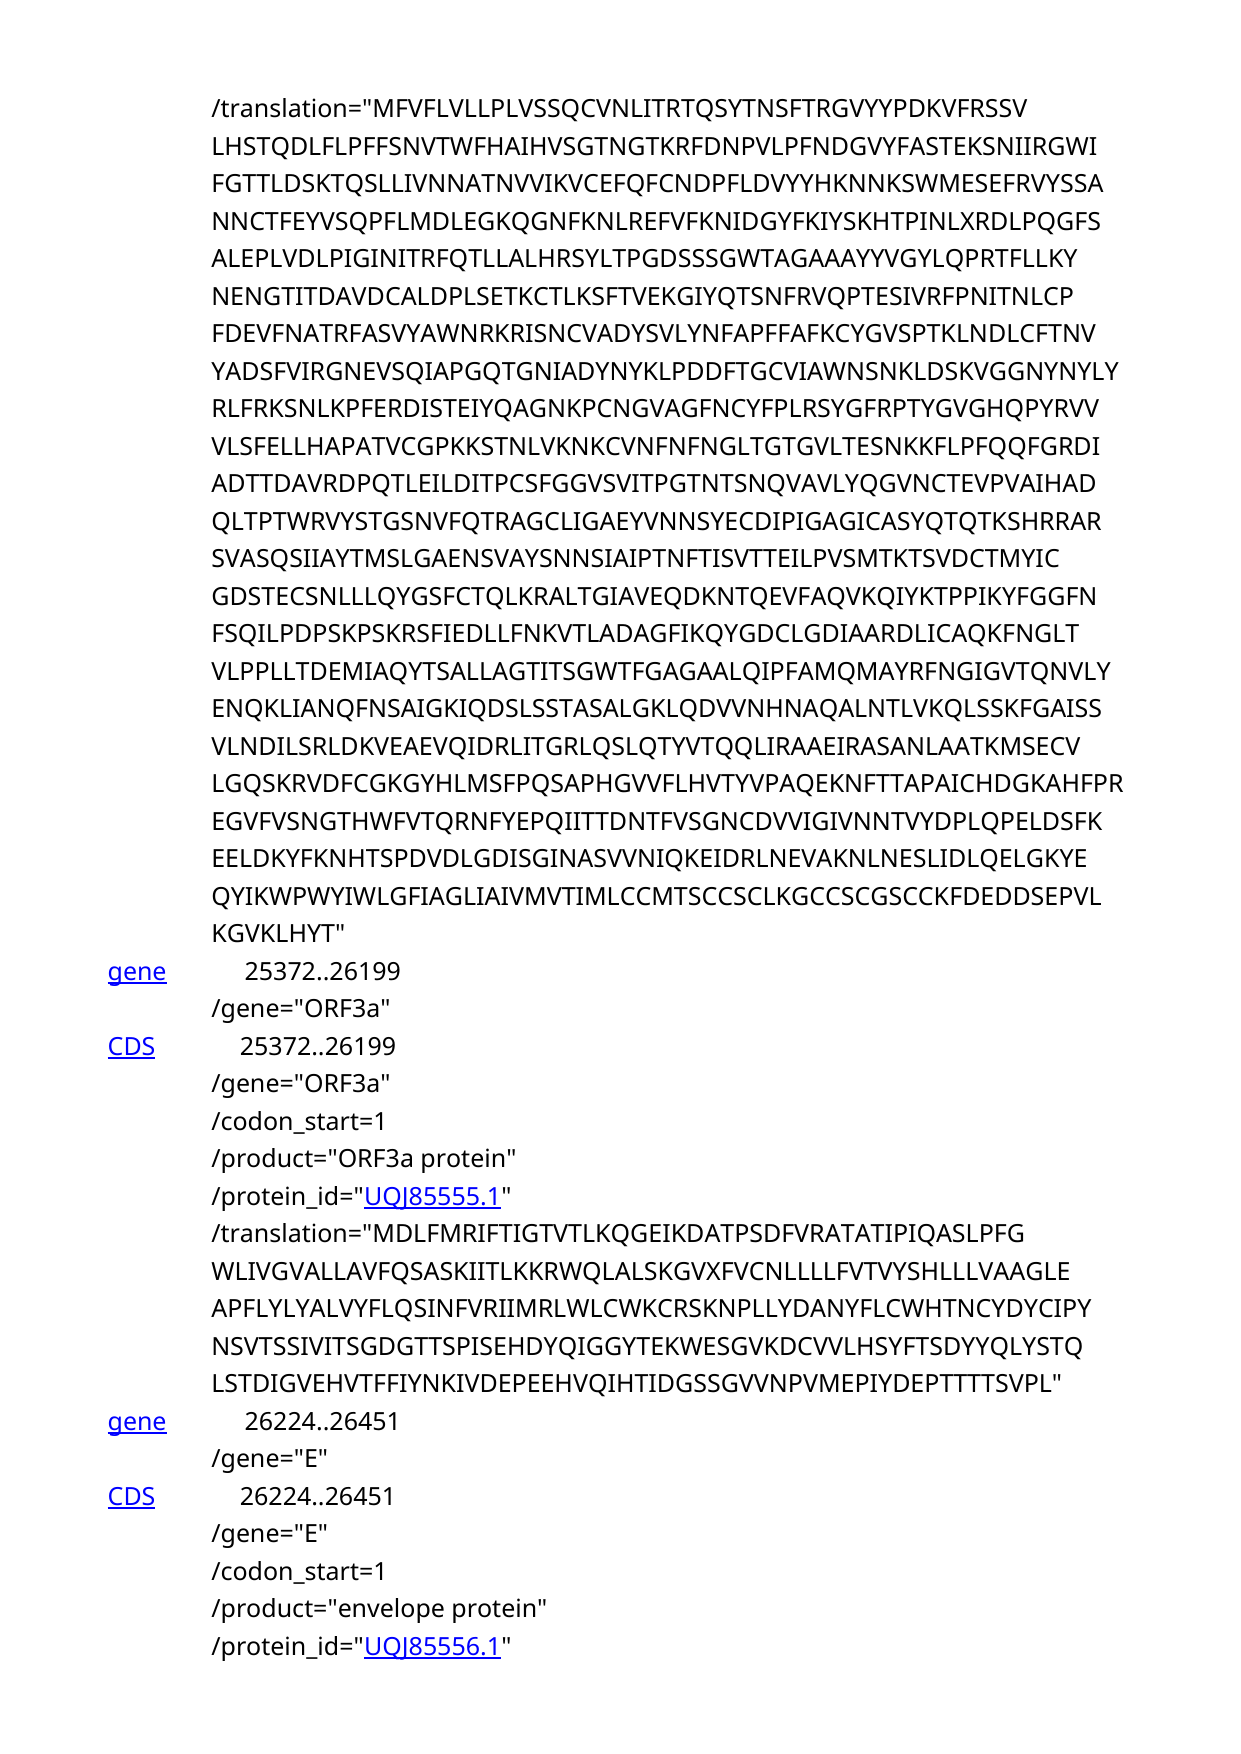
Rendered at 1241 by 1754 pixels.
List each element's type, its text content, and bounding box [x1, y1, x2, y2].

text VLSFELLHAPATVCGPKKSTNLVKNKCVNFNFNGLTGTGVLTESNKKFLPFQQFGRDI [75, 427, 1165, 464]
text /codon_start=1 [75, 1102, 1165, 1139]
text /gene="ORF3a" [75, 1064, 1165, 1102]
text ALEPLVDLPIGINITRFQTLLALHRSYLTPGDSSSGWTAGAAAYYVGYLQPRTFLLKY [75, 239, 1165, 277]
text LSTDIGVEHVTFFIYNKIVDEPEEHVQIHTIDGSSGVVNPVMEPIYDEPTTTTSVPL" [75, 1364, 1165, 1402]
text FDEVFNATRFASVYAWNRKRISNCVADYSVLYNFAPFFAFKCYGVSPTKLNDLCFTNV [75, 314, 1165, 352]
text /gene="E" [75, 1514, 1165, 1552]
text CDS 25372..26199 [75, 1027, 1165, 1064]
text /product="envelope protein" [75, 1589, 1165, 1627]
text KGVKLHYT" [75, 914, 1165, 952]
text LGQSKRVDFCGKGYHLMSFPQSAPHGVVFLHVTYVPAQEKNFTTAPAICHDGKAHFPR [75, 764, 1165, 802]
text /translation="MDLFMRIFTIGTVTLKQGEIKDATPSDFVRATATIPIQASLPFG [75, 1214, 1165, 1252]
text QLTPTWRVYSTGSNVFQTRAGCLIGAEYVNNSYECDIPIGAGICASYQTQTKSHRRAR [75, 502, 1165, 539]
text GDSTECSNLLLQYGSFCTQLKRALTGIAVEQDKNTQEVFAQVKQIYKTPPIKYFGGFN [75, 577, 1165, 614]
text /translation="MFVFLVLLPLVSSQCVNLITRTQSYTNSFTRGVYYPDKVFRSSV [75, 89, 1165, 127]
text WLIVGVALLAVFQSASKIITLKKRWQLALSKGVXFVCNLLLLFVTVYSHLLLVAAGLE [75, 1252, 1165, 1289]
text EGVFVSNGTHWFVTQRNFYEPQIITTDNTFVSGNCDVVIGIVNNTVYDPLQPELDSFK [75, 802, 1165, 839]
text FSQILPDPSKPSKRSFIEDLLFNKVTLADAGFIKQYGDCLGDIAARDLICAQKFNGLT [75, 614, 1165, 652]
text LHSTQDLFLPFFSNVTWFHAIHVSGTNGTKRFDNPVLPFNDGVYFASTEKSNIIRGWI [75, 127, 1165, 164]
text /protein_id="UQJ85556.1" [75, 1627, 1165, 1664]
text FGTTLDSKTQSLLIVNNATNVVIKVCEFQFCNDPFLDVYYHKNNKSWMESEFRVYSSA [75, 164, 1165, 202]
text APFLYLYALVYFLQSINFVRIIMRLWLCWKCRSKNPLLYDANYFLCWHTNCYDYCIPY [75, 1289, 1165, 1327]
text /gene="E" [75, 1439, 1165, 1477]
text NSVTSSIVITSGDGTTSPISEHDYQIGGYTEKWESGVKDCVVLHSYFTSDYYQLYSTQ [75, 1327, 1165, 1364]
text CDS 26224..26451 [75, 1477, 1165, 1514]
text VLNDILSRLDKVEAEVQIDRLITGRLQSLQTYVTQQLIRAAEIRASANLAATKMSECV [75, 727, 1165, 764]
text /product="ORF3a protein" [75, 1139, 1165, 1177]
text NENGTITDAVDCALDPLSETKCTLKSFTVEKGIYQTSNFRVQPTESIVRFPNITNLCP [75, 277, 1165, 314]
text ADTTDAVRDPQTLEILDITPCSFGGVSVITPGTNTSNQVAVLYQGVNCTEVPVAIHAD [75, 464, 1165, 502]
text /codon_start=1 [75, 1552, 1165, 1589]
text SVASQSIIAYTMSLGAENSVAYSNNSIAIPTNFTISVTTEILPVSMTKTSVDCTMYIC [75, 539, 1165, 577]
text /gene="ORF3a" [75, 989, 1165, 1027]
text YADSFVIRGNEVSQIAPGQTGNIADYNYKLPDDFTGCVIAWNSNKLDSKVGGNYNYLY [75, 352, 1165, 389]
text NNCTFEYVSQPFLMDLEGKQGNFKNLREFVFKNIDGYFKIYSKHTPINLXRDLPQGFS [75, 202, 1165, 239]
text RLFRKSNLKPFERDISTEIYQAGNKPCNGVAGFNCYFPLRSYGFRPTYGVGHQPYRVV [75, 389, 1165, 427]
text VLPPLLTDEMIAQYTSALLAGTITSGWTFGAGAALQIPFAMQMAYRFNGIGVTQNVLY [75, 652, 1165, 689]
text ENQKLIANQFNSAIGKIQDSLSSTASALGKLQDVVNHNAQALNTLVKQLSSKFGAISS [75, 689, 1165, 727]
text gene 26224..26451 [75, 1402, 1165, 1439]
text /protein_id="UQJ85555.1" [75, 1177, 1165, 1214]
text QYIKWPWYIWLGFIAGLIAIVMVTIMLCCMTSCCSCLKGCCSCGSCCKFDEDDSEPVL [75, 877, 1165, 914]
text EELDKYFKNHTSPDVDLGDISGINASVVNIQKEIDRLNEVAKNLNESLIDLQELGKYE [75, 839, 1165, 877]
text gene 25372..26199 [75, 952, 1165, 989]
